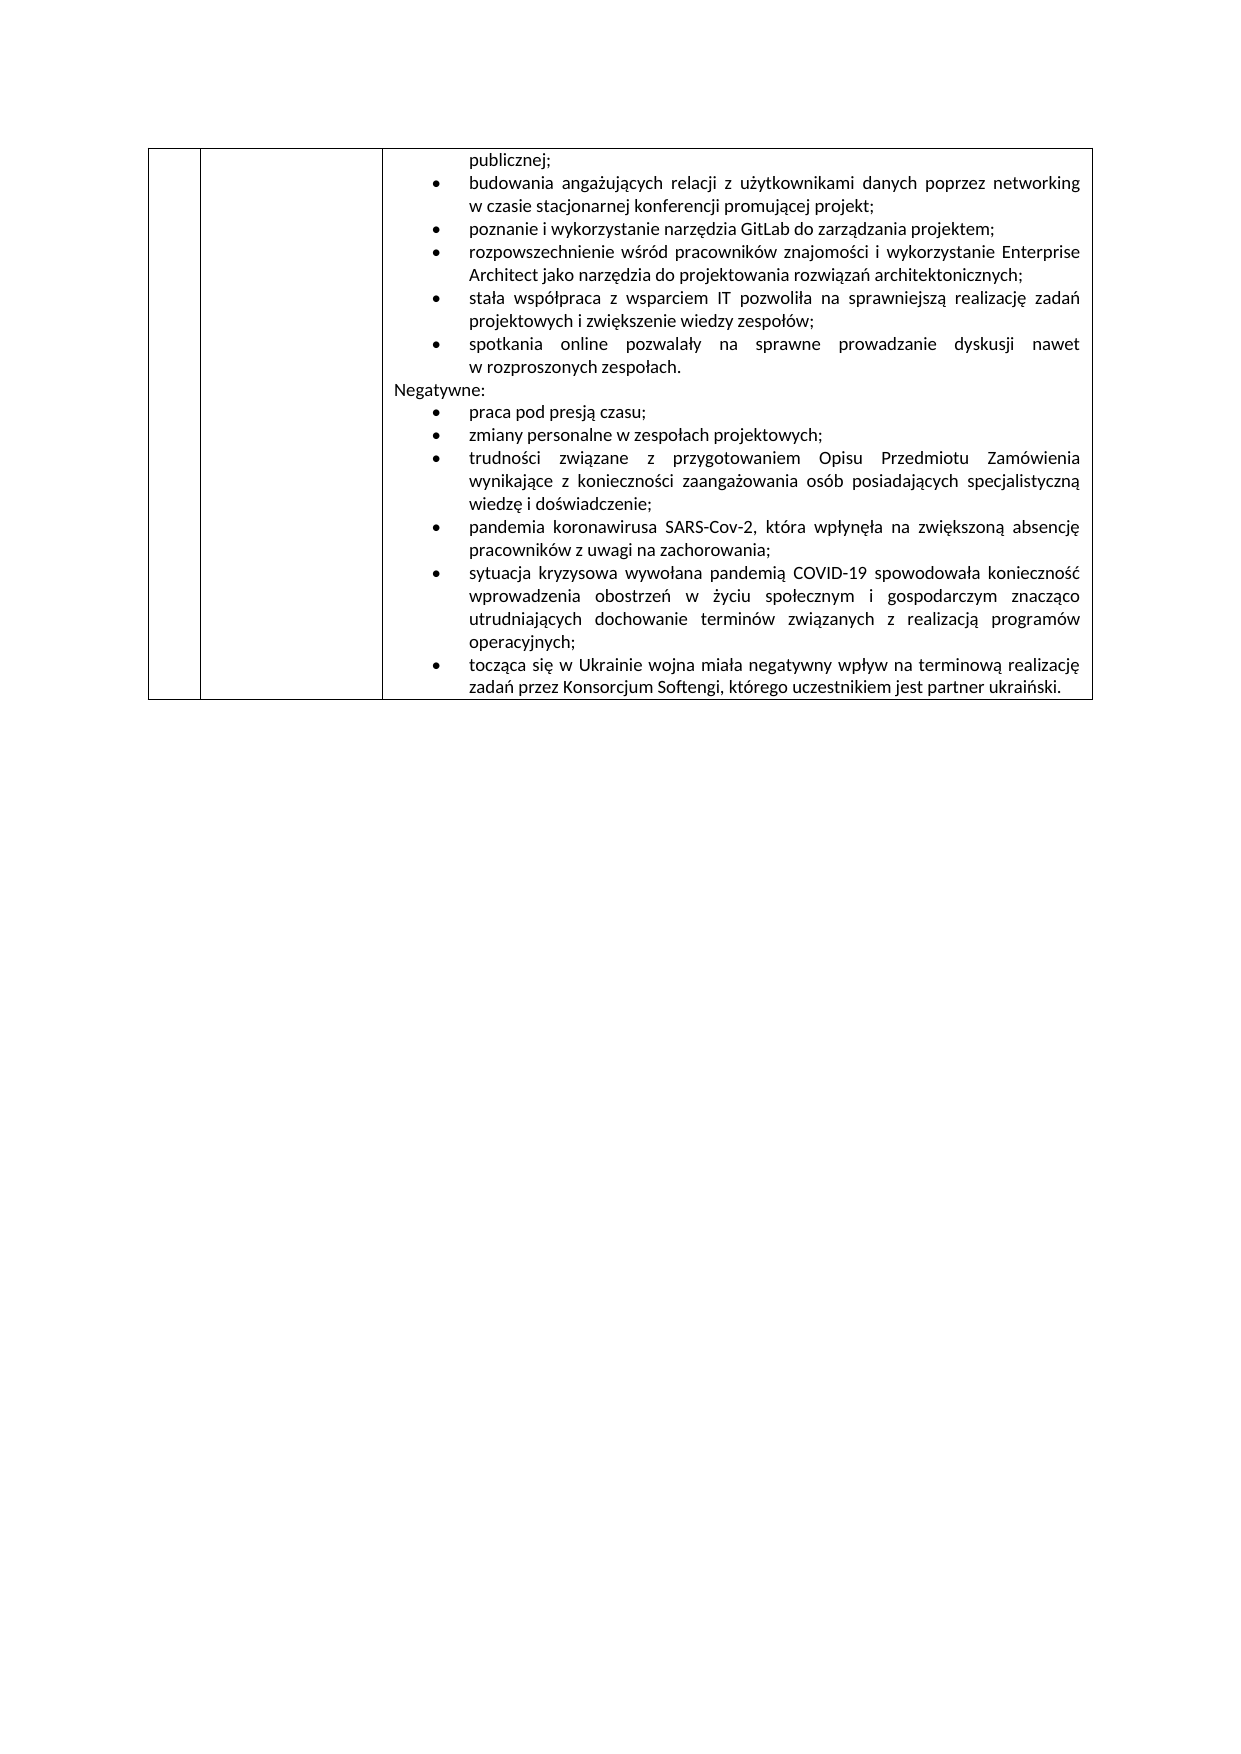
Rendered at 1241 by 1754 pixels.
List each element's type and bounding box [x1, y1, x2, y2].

table_cell [149, 149, 200, 699]
table_cell [383, 149, 1092, 699]
table_cell [201, 149, 382, 699]
